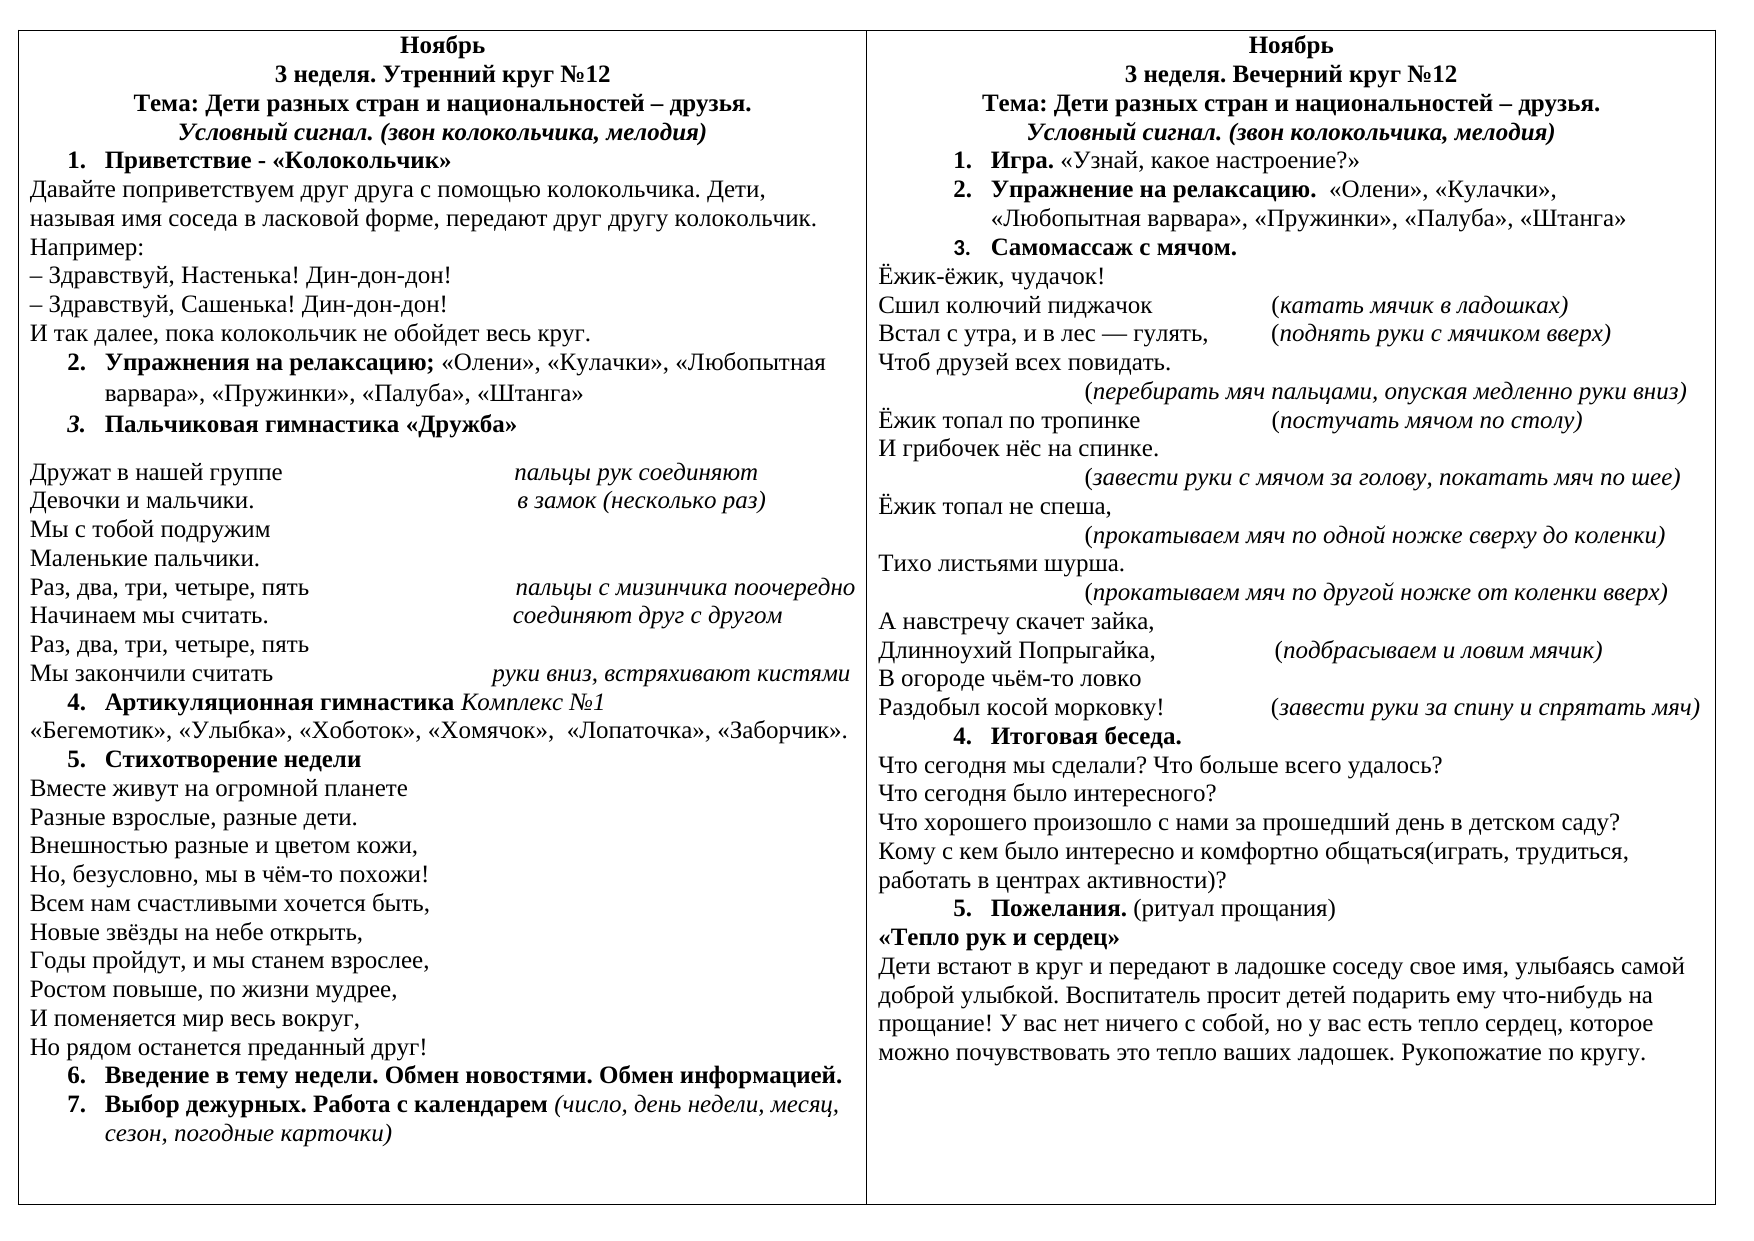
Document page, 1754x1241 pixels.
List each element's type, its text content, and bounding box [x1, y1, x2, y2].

table_cell Ноябрь 3 неделя. Утренний круг №12 Тема: Дети разных стран и национальностей – друзья. Условный сигнал. (звон колокольчика, мелодия) Приветствие - «Колокольчик» Давайте поприветствуем друг друга с помощью колокольчика. Дети, называя имя соседа в ласковой форме, передают друг другу колокольчик. Например: – Здравствуй, Настенька! Дин-дон-дон! – Здравствуй, Сашенька! Дин-дон-дон! И так далее, пока колокольчик не обойдет весь круг. Упражнения на релаксацию; «Олени», «Кулачки», «Любопытная варвара», «Пружинки», «Палуба», «Штанга» Пальчиковая гимнастика «Дружба» Дружат в нашей группе пальцы рук соединяют Девочки и мальчики. в замок (несколько раз) Мы с тобой подружим Маленькие пальчики. Раз, два, три, четыре, пять пальцы с мизинчика поочередно Начинаем мы считать. соединяют друг с другом Раз, два, три, четыре, пять Мы закончили считать руки вниз, встряхивают кистями Артикуляционная гимнастика Комплекс №1 «Бегемотик», «Улыбка», «Хоботок», «Хомячок», «Лопаточка», «Заборчик». Стихотворение недели Вместе живут на огромной планете Разные взрослые, разные дети. Внешностью разные и цветом кожи, Но, безусловно, мы в чём-то похожи! Всем нам счастливыми хочется быть, Новые звёзды на небе открыть, Годы пройдут, и мы станем взрослее, Ростом повыше, по жизни мудрее, И поменяется мир весь вокруг, Но рядом останется преданный друг! Введение в тему недели. Обмен новостями. Обмен информацией. Выбор дежурных. Работа с календарем (число, день недели, месяц, сезон, погодные карточки) [19, 31, 866, 1204]
table_cell Ноябрь 3 неделя. Вечерний круг №12 Тема: Дети разных стран и национальностей – друзья. Условный сигнал. (звон колокольчика, мелодия) Игра. «Узнай, какое настроение?» Упражнение на релаксацию. «Олени», «Кулачки», «Любопытная варвара», «Пружинки», «Палуба», «Штанга» Самомассаж с мячом. Ёжик-ёжик, чудачок! Сшил колючий пиджачок (катать мячик в ладошках) Встал с утра, и в лес — гулять, (поднять руки с мячиком вверх) Чтоб друзей всех повидать. (перебирать мяч пальцами, опуская медленно руки вниз) Ёжик топал по тропинке (постучать мячом по столу) И грибочек нёс на спинке. (завести руки с мячом за голову, покатать мяч по шее) Ёжик топал не спеша, (прокатываем мяч по одной ножке сверху до коленки) Тихо листьями шурша. (прокатываем мяч по другой ножке от коленки вверх) А навстречу скачет зайка, Длинноухий Попрыгайка, (подбрасываем и ловим мячик) В огороде чьём-то ловко Раздобыл косой морковку! (завести руки за спину и спрятать мяч) Итоговая беседа. Что сегодня мы сделали? Что больше всего удалось? Что сегодня было интересного? Что хорошего произошло с нами за прошедший день в детском саду? Кому с кем было интересно и комфортно общаться(играть, трудиться, работать в центрах активности)? Пожелания. (ритуал прощания) «Тепло рук и сердец» Дети встают в круг и передают в ладошке соседу свое имя, улыбаясь самой доброй улыбкой. Воспитатель просит детей подарить ему что-нибудь на прощание! У вас нет ничего с собой, но у вас есть тепло сердец, которое можно почувствовать это тепло ваших ладошек. Рукопожатие по кругу. [867, 31, 1715, 1204]
